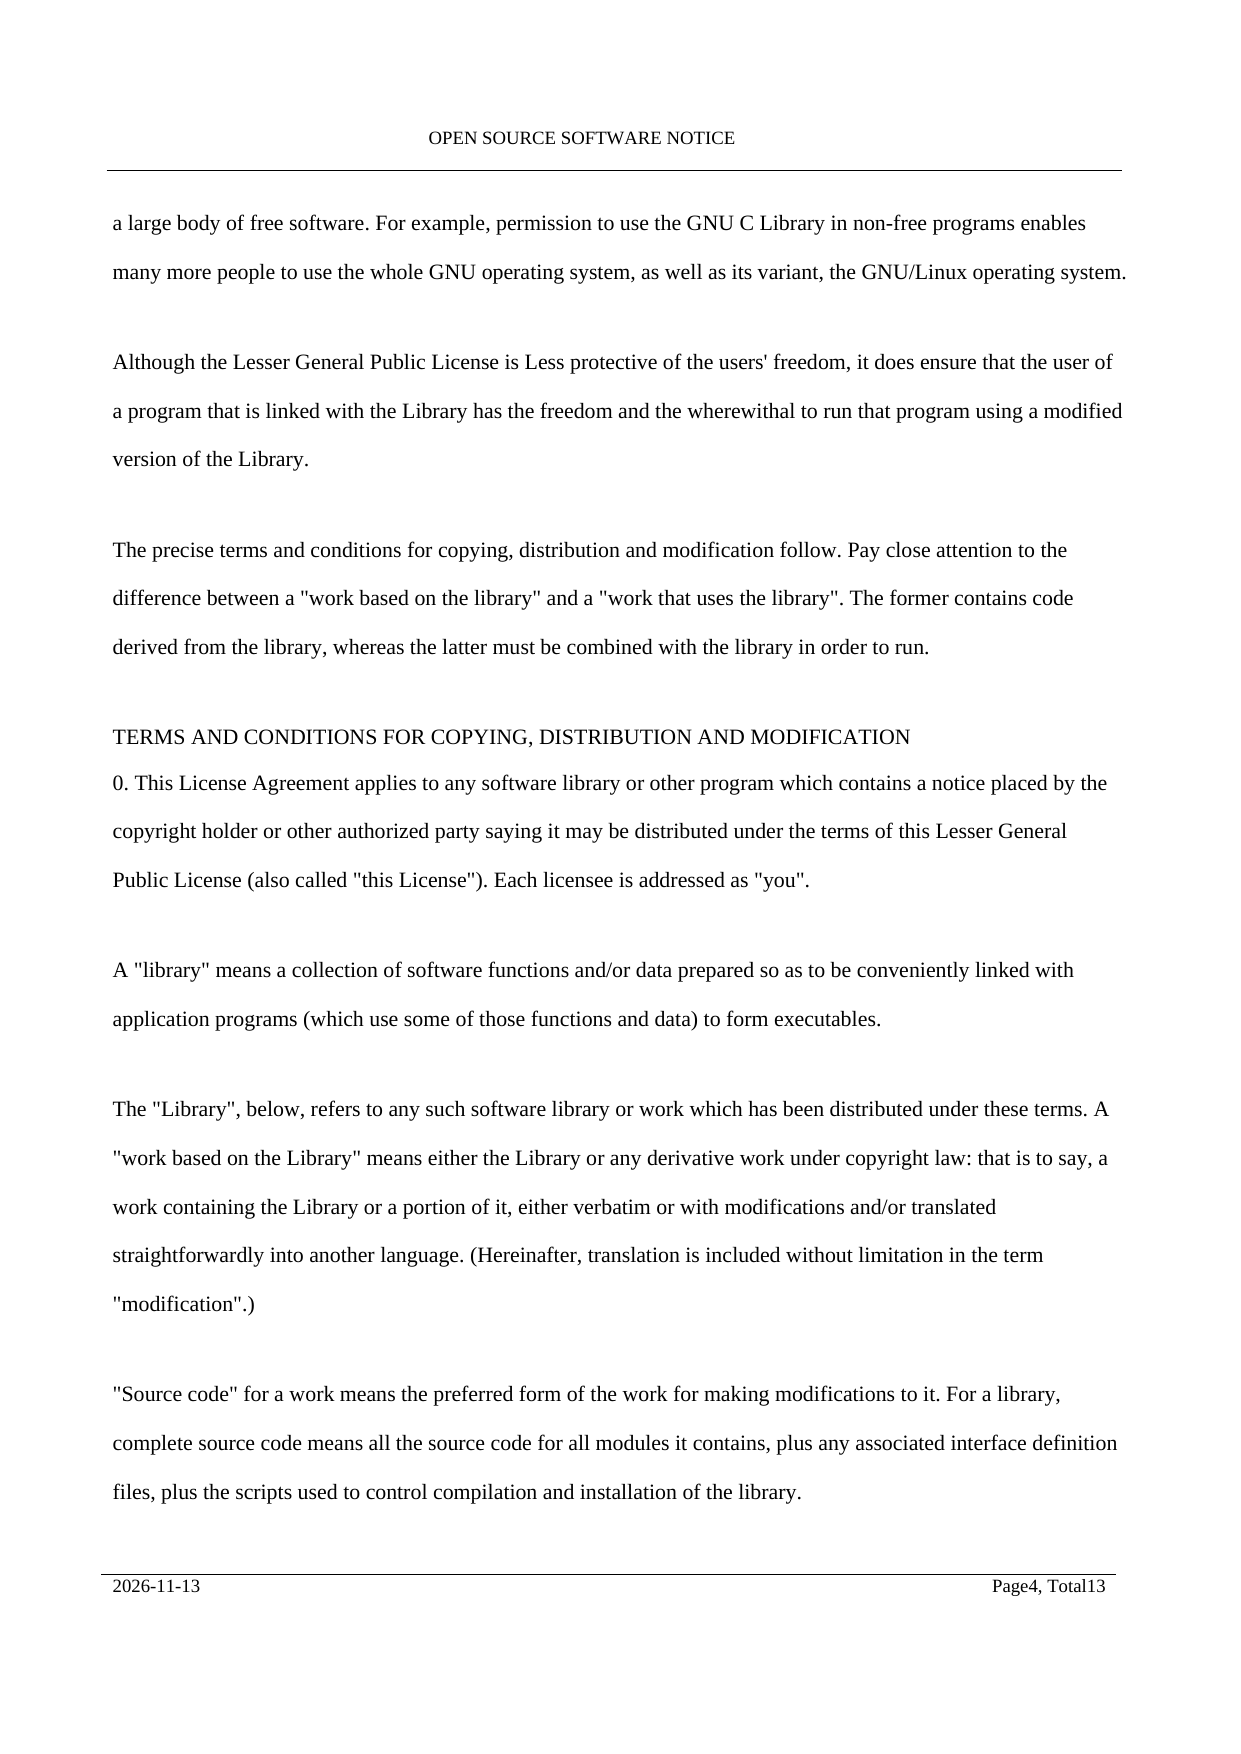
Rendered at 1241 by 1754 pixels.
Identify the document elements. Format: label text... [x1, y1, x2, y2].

text TERMS AND CONDITIONS FOR COPYING, DISTRIBUTION AND MODIFICATION [112, 721, 1128, 753]
text "Source code" for a work means the preferred form of the work for making modifications to it. For a library, complete source code means all the source code for all modules it contains, plus any associated interface definition files, plus the scripts used to control compilation and installation of the library. [112, 1378, 1128, 1508]
text The "Library", below, refers to any such software library or work which has been distributed under these terms. A "work based on the Library" means either the Library or any derivative work under copyright law: that is to say, a work containing the Library or a portion of it, either verbatim or with modifications and/or translated straightforwardly into another language. (Hereinafter, translation is included without limitation in the term "modification".) [112, 1092, 1128, 1320]
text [112, 206, 1128, 288]
text Although the Lesser General Public License is Less protective of the users' freedom, it does ensure that the user of a program that is linked with the Library has the freedom and the wherewithal to run that program using a modified version of the Library. [112, 345, 1128, 475]
text The precise terms and conditions for copying, distribution and modification follow. Pay close attention to the difference between a "work based on the library" and a "work that uses the library". The former contains code derived from the library, whereas the latter must be combined with the library in order to run. [112, 533, 1128, 663]
text A "library" means a collection of software functions and/or data prepared so as to be conveniently linked with application programs (which use some of those functions and data) to form executables. [112, 953, 1128, 1035]
text 0. This License Agreement applies to any software library or other program which contains a notice placed by the copyright holder or other authorized party saying it may be distributed under the terms of this Lesser General Public License (also called "this License"). Each licensee is addressed as "you". [112, 766, 1128, 896]
